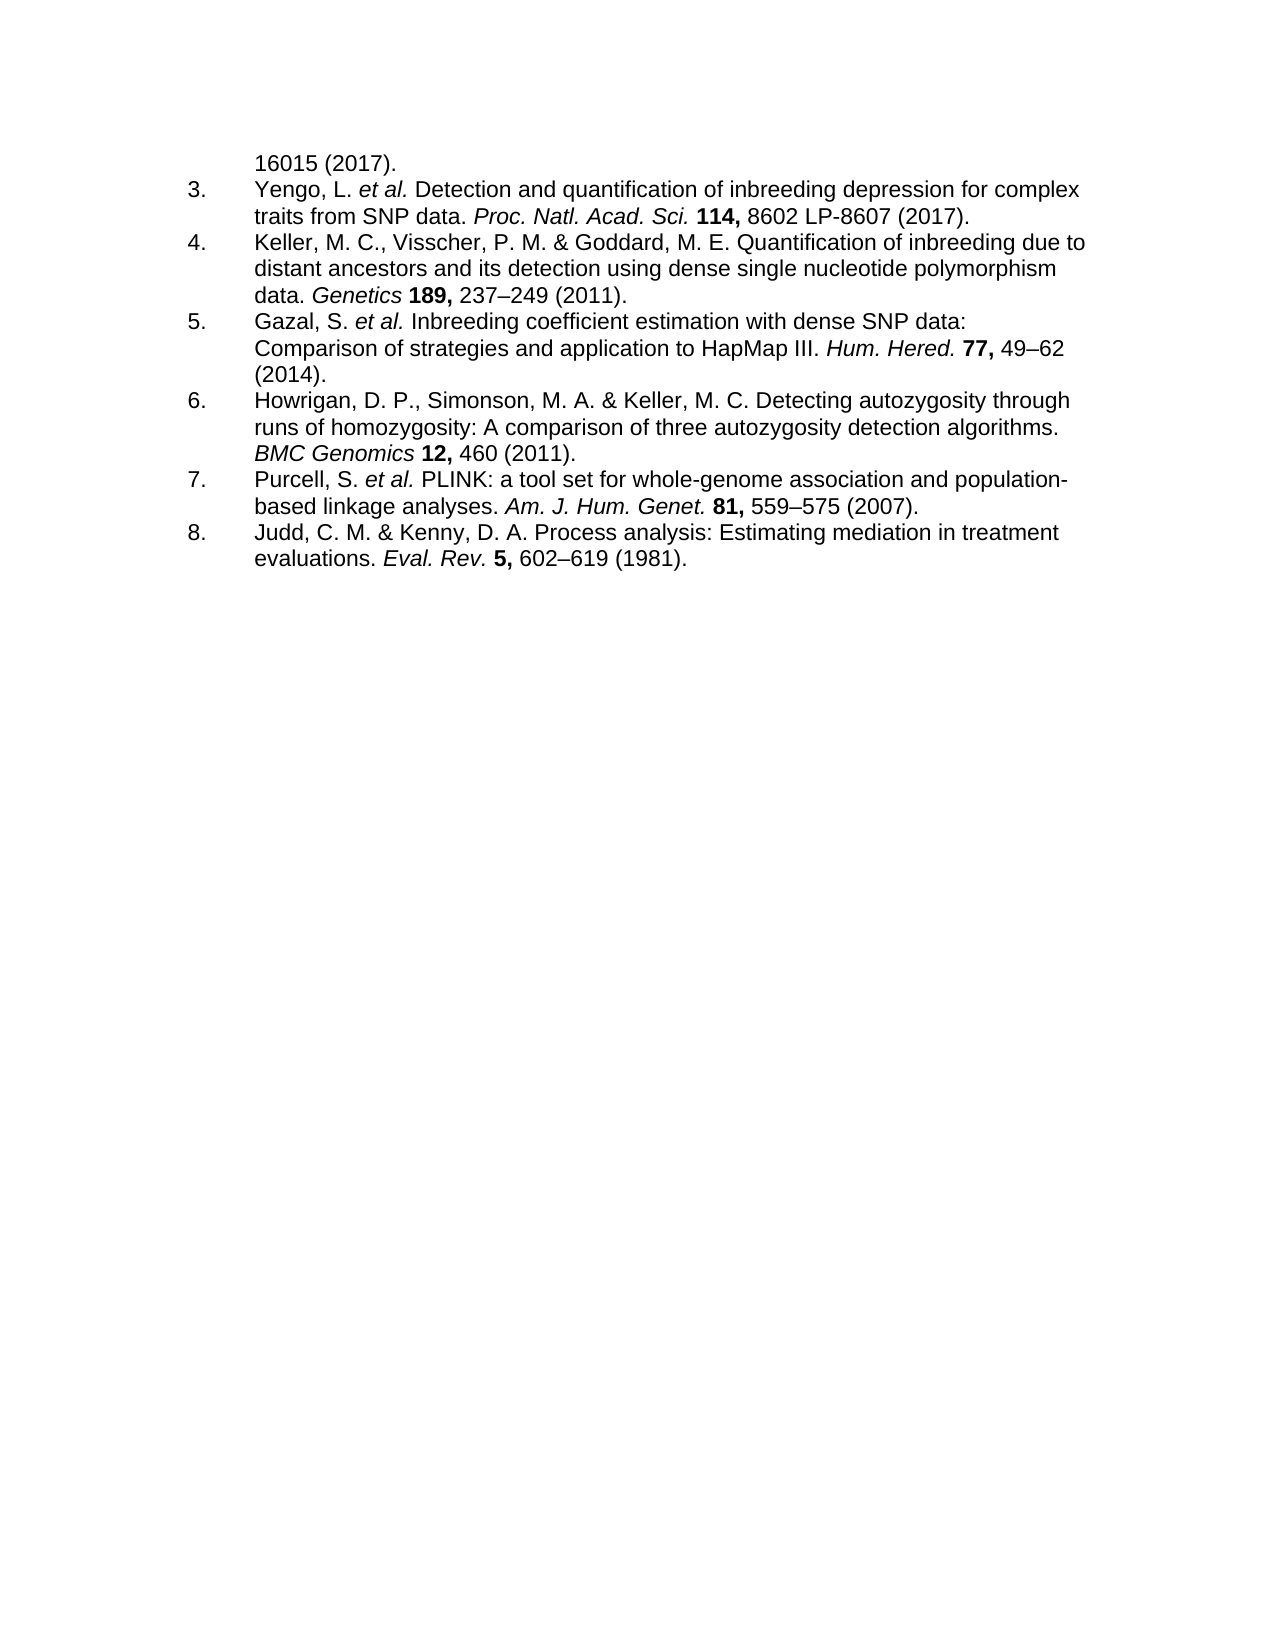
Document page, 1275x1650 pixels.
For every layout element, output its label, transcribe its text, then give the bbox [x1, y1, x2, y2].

text 7. Purcell, S. et al. PLINK: a tool set for whole-genome association and population-based linkage analyses. Am. J. Hum. Genet. 81, 559–575 (2007). [187, 466, 1087, 519]
text 3. Yengo, L. et al. Detection and quantification of inbreeding depression for complex traits from SNP data. Proc. Natl. Acad. Sci. 114, 8602 LP-8607 (2017). [187, 176, 1087, 229]
text 4. Keller, M. C., Visscher, P. M. & Goddard, M. E. Quantification of inbreeding due to distant ancestors and its detection using dense single nucleotide polymorphism data. Genetics 189, 237–249 (2011). [187, 229, 1087, 308]
text 8. Judd, C. M. & Kenny, D. A. Process analysis: Estimating mediation in treatment evaluations. Eval. Rev. 5, 602–619 (1981). [187, 519, 1087, 572]
text 6. Howrigan, D. P., Simonson, M. A. & Keller, M. C. Detecting autozygosity through runs of homozygosity: A comparison of three autozygosity detection algorithms. BMC Genomics 12, 460 (2011). [187, 387, 1087, 466]
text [187, 150, 1087, 176]
text 5. Gazal, S. et al. Inbreeding coefficient estimation with dense SNP data: Comparison of strategies and application to HapMap III. Hum. Hered. 77, 49–62 (2014). [187, 308, 1087, 387]
